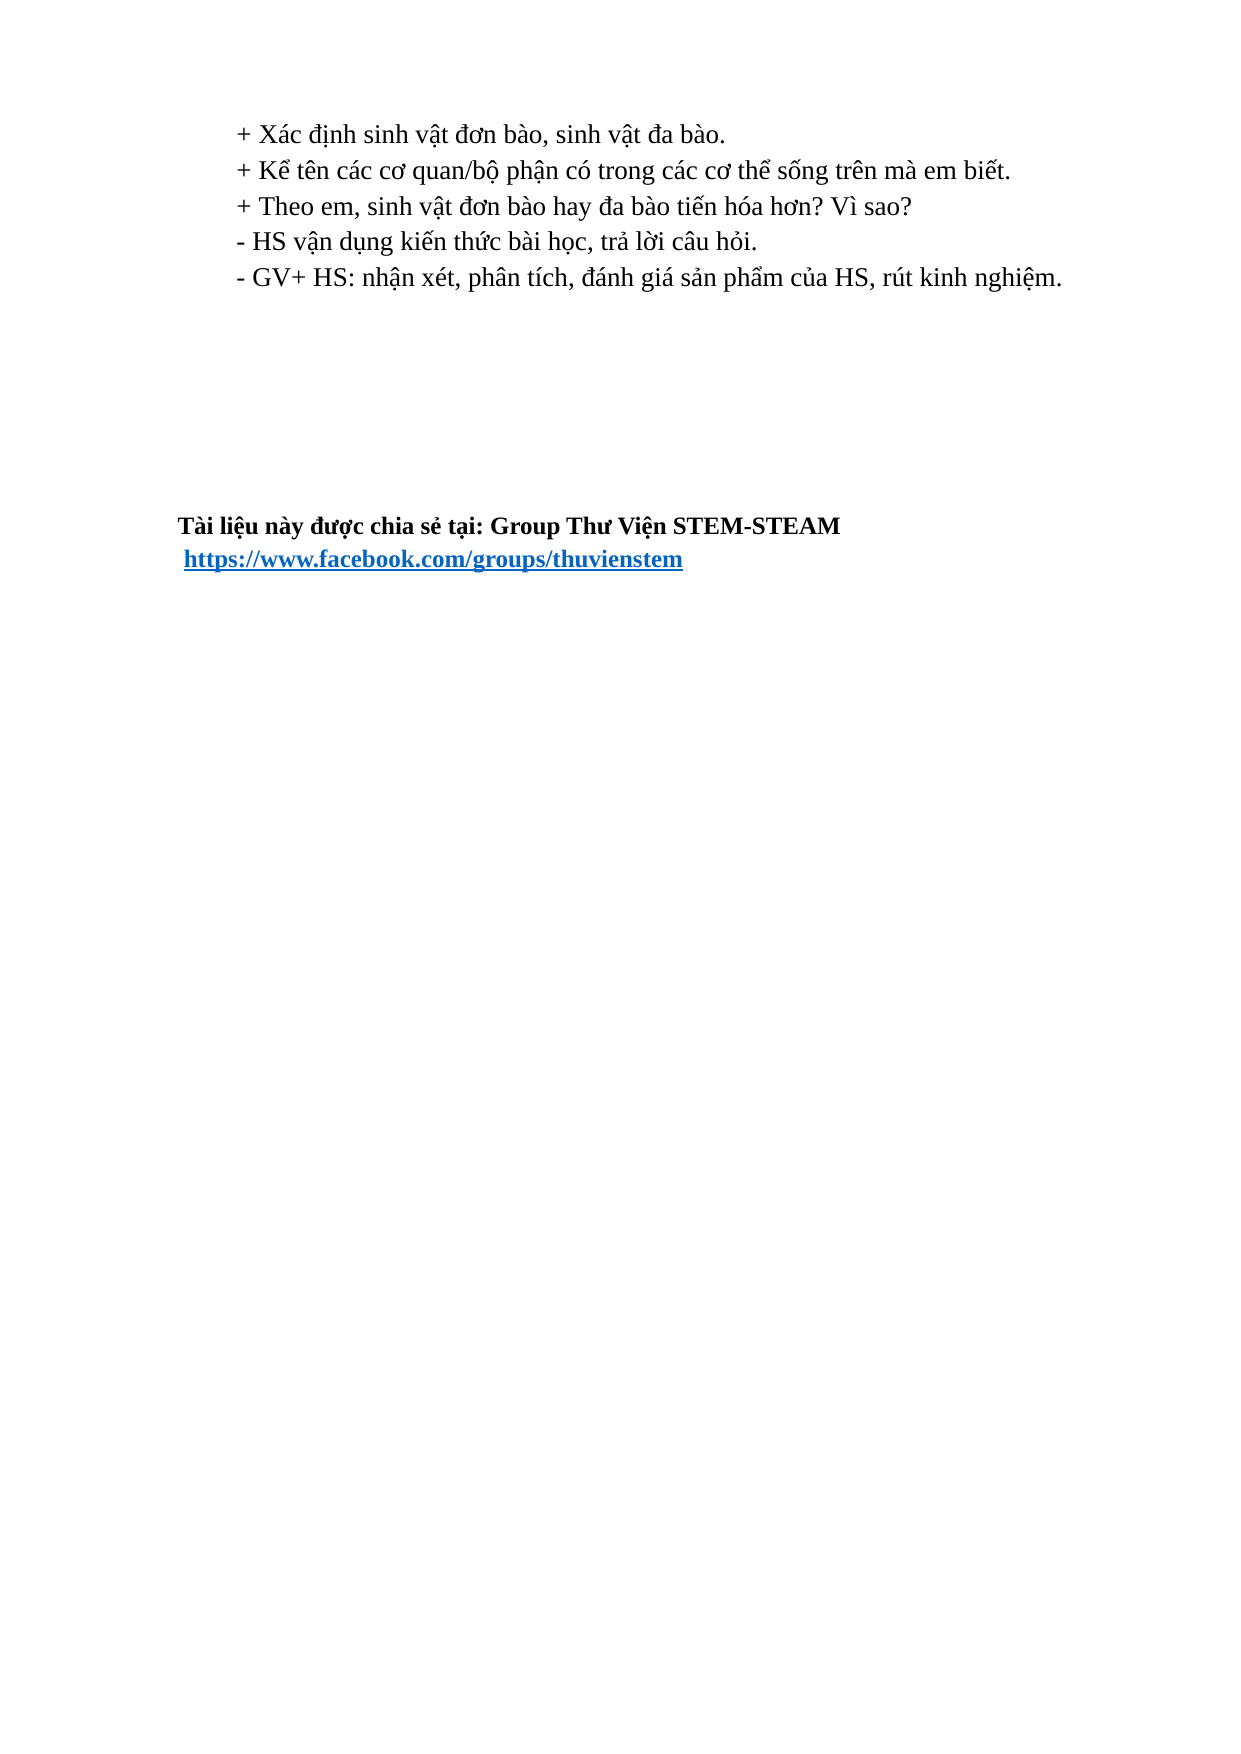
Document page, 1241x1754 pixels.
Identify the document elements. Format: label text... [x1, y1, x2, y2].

text + Theo em, sinh vật đơn bào hay đa bào tiến hóa hơn? Vì sao? [177, 189, 1152, 221]
text - HS vận dụng kiến thức bài học, trả lời câu hỏi. [177, 225, 1152, 256]
text Tài liệu này được chia sẻ tại: Group Thư Viện STEM-STEAM [177, 511, 1152, 540]
text + Kể tên các cơ quan/bộ phận có trong các cơ thể sống trên mà em biết. [177, 154, 1152, 185]
text https://www.facebook.com/groups/thuvienstem [177, 544, 1152, 573]
text + Xác định sinh vật đơn bào, sinh vật đa bào. [177, 118, 1152, 149]
text - GV+ HS: nhận xét, phân tích, đánh giá sản phẩm của HS, rút kinh nghiệm. [177, 261, 1152, 292]
